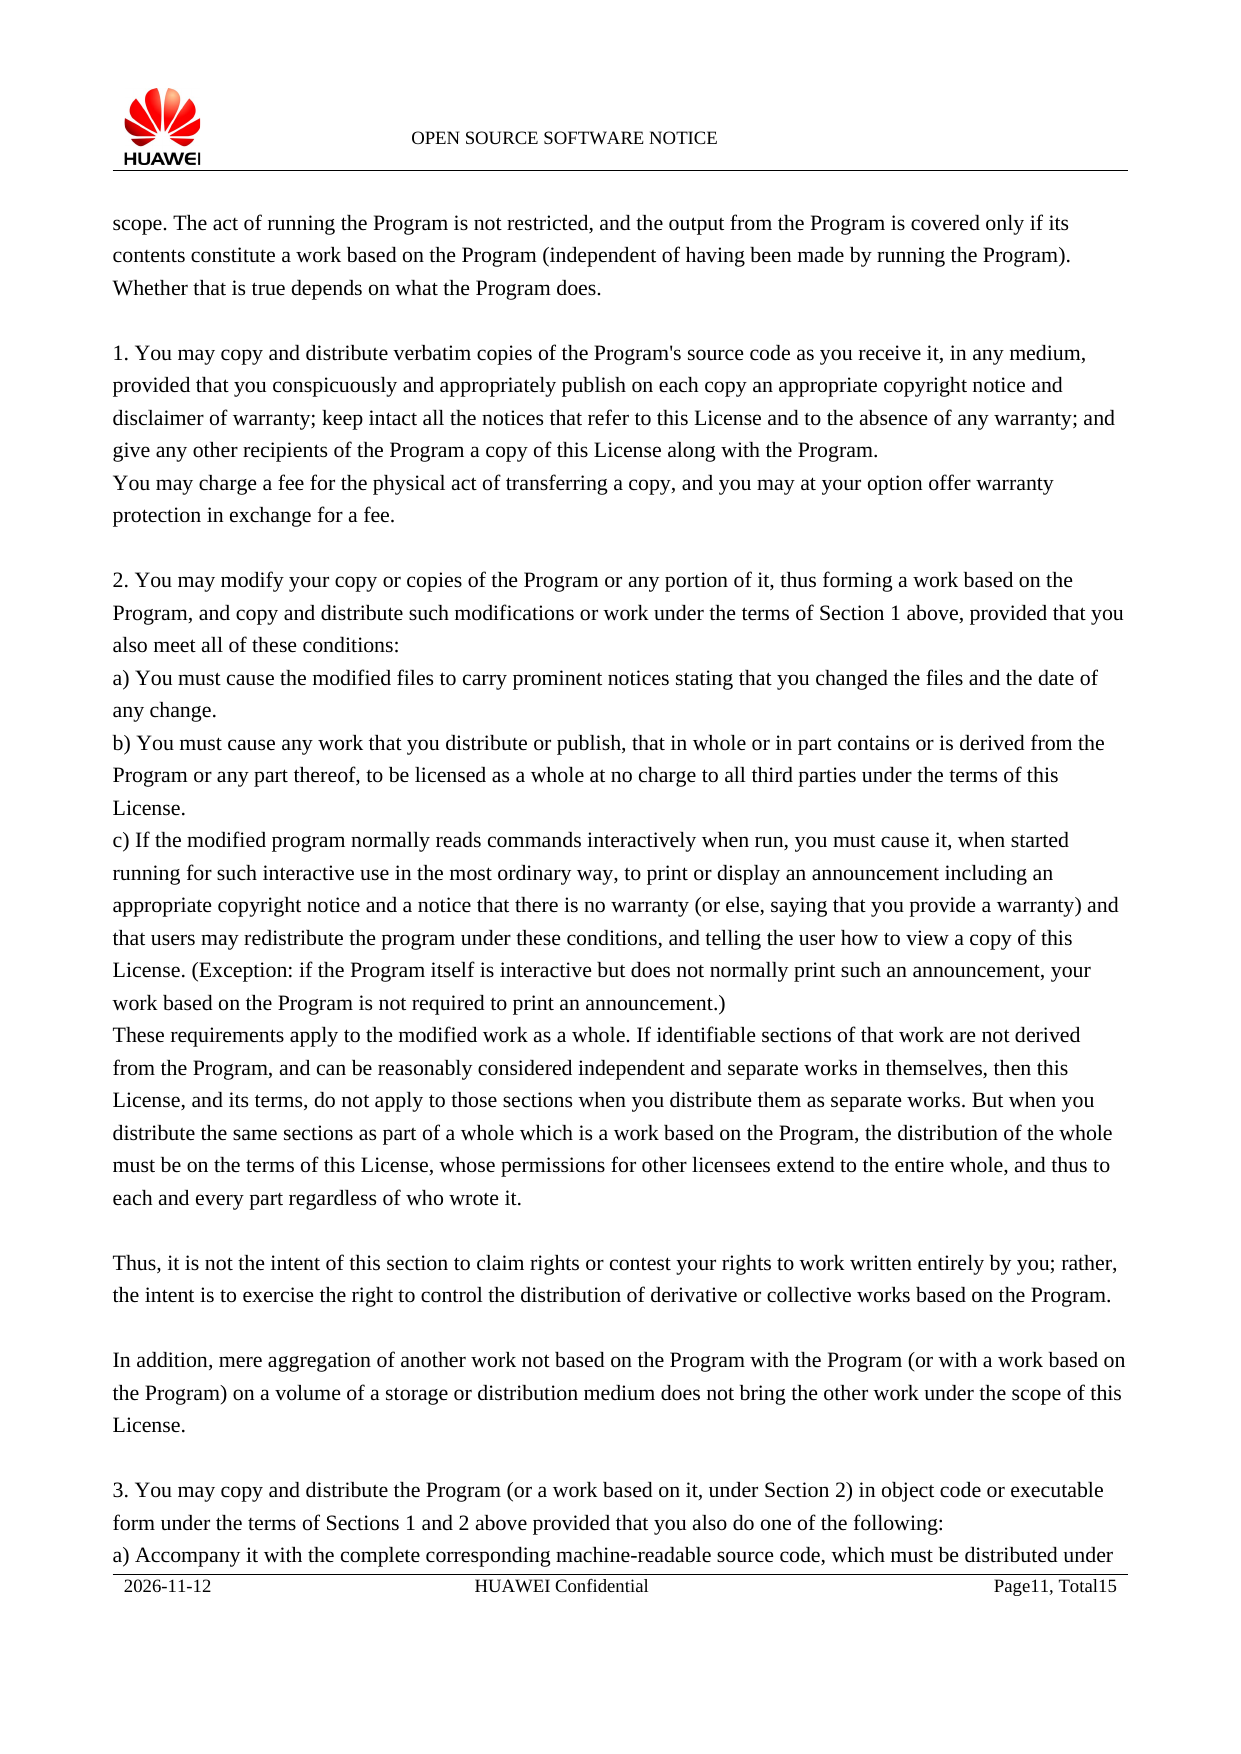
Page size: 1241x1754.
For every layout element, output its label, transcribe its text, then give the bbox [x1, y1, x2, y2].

picture [124, 88, 201, 165]
